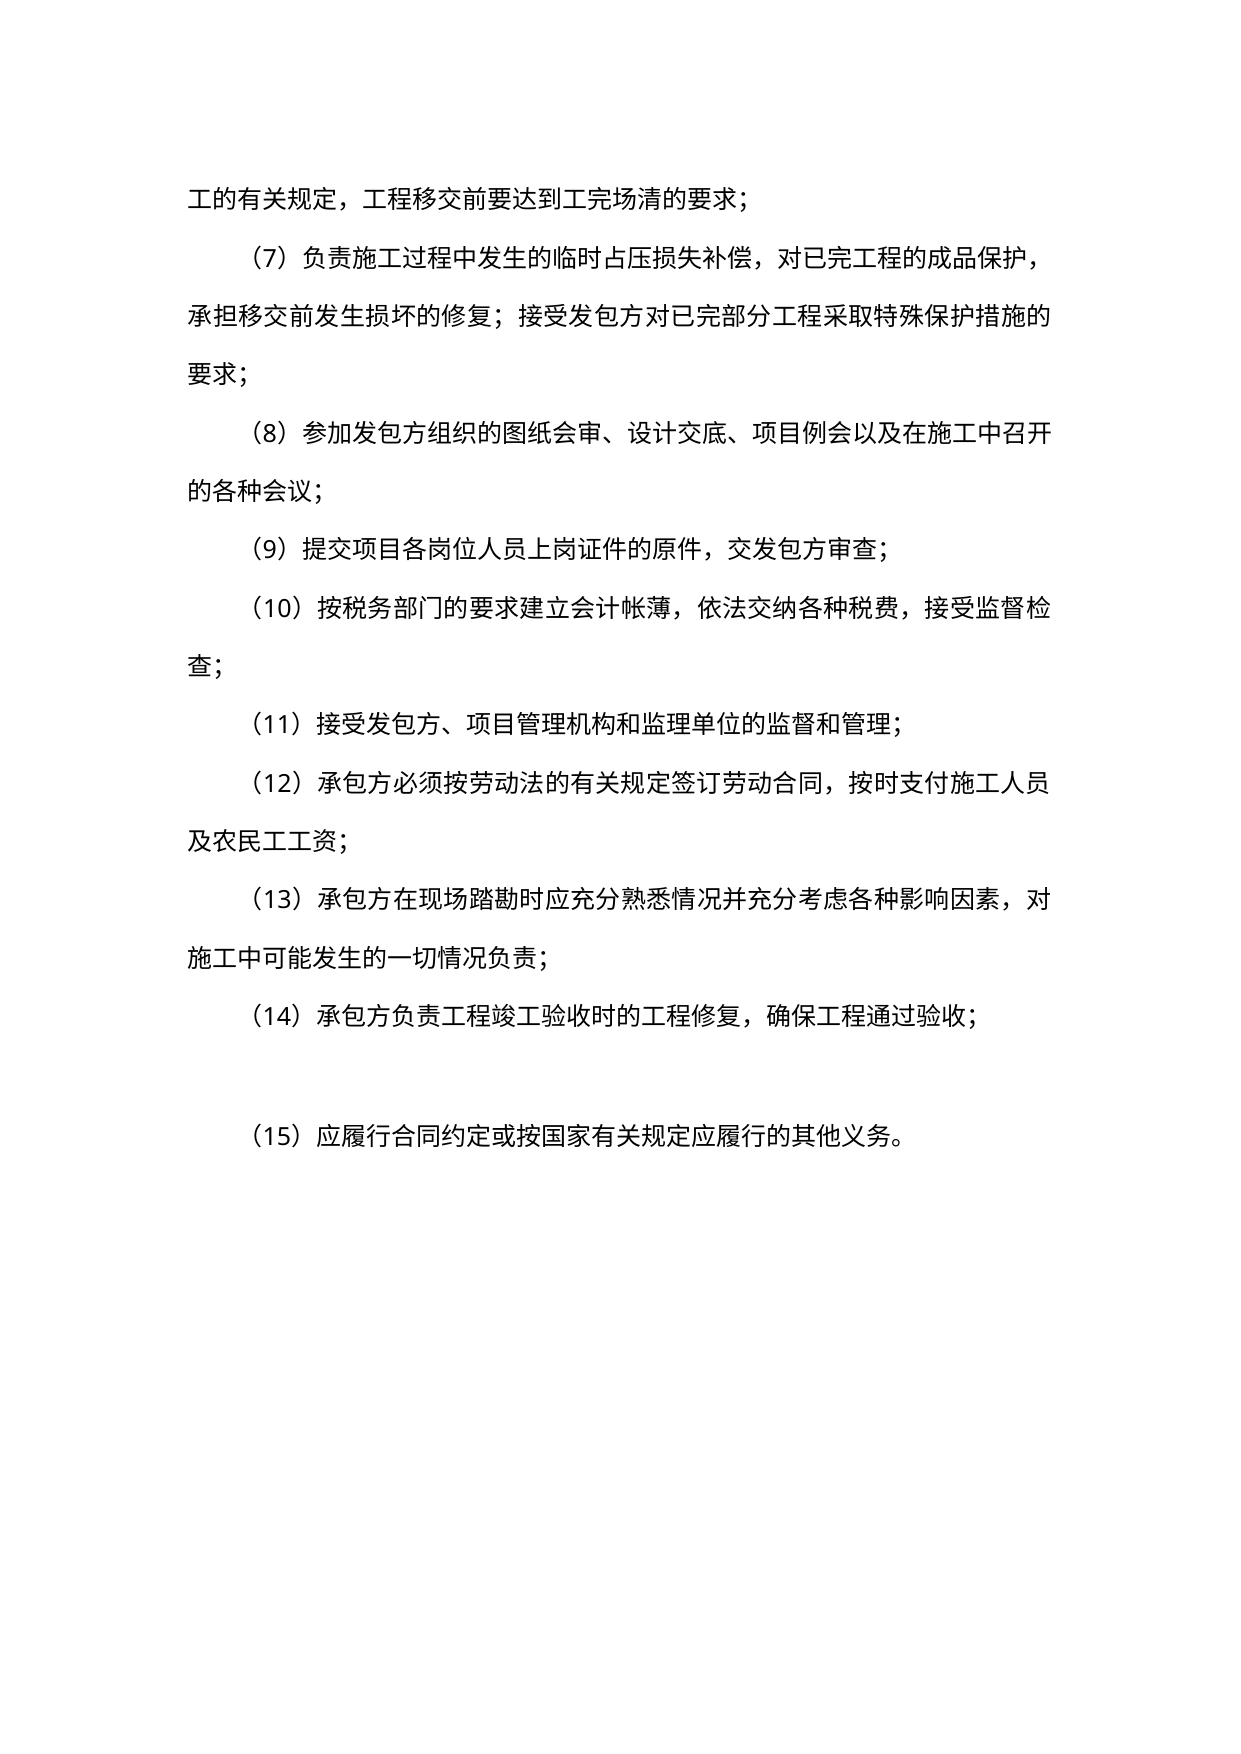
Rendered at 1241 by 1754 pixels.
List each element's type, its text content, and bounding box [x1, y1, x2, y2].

text （7）负责施工过程中发生的临时占压损失补偿，对已完工程的成品保护，承担移交前发生损坏的修复；接受发包方对已完部分工程采取特殊保护措施的要求； [187, 220, 1053, 395]
text （8）参加发包方组织的图纸会审、设计交底、项目例会以及在施工中召开的各种会议； [187, 395, 1053, 512]
text （15）应履行合同约定或按国家有关规定应履行的其他义务。 [187, 1102, 1053, 1167]
text （14）承包方负责工程竣工验收时的工程修复，确保工程通过验收； [187, 979, 1053, 1037]
text （13）承包方在现场踏勘时应充分熟悉情况并充分考虑各种影响因素，对施工中可能发生的一切情况负责； [187, 862, 1053, 979]
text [187, 162, 1053, 220]
text （9）提交项目各岗位人员上岗证件的原件，交发包方审查； [187, 512, 1053, 570]
text （10）按税务部门的要求建立会计帐薄，依法交纳各种税费，接受监督检查； [187, 570, 1053, 687]
text （11）接受发包方、项目管理机构和监理单位的监督和管理； [187, 687, 1053, 745]
text （12）承包方必须按劳动法的有关规定签订劳动合同，按时支付施工人员及农民工工资； [187, 745, 1053, 862]
